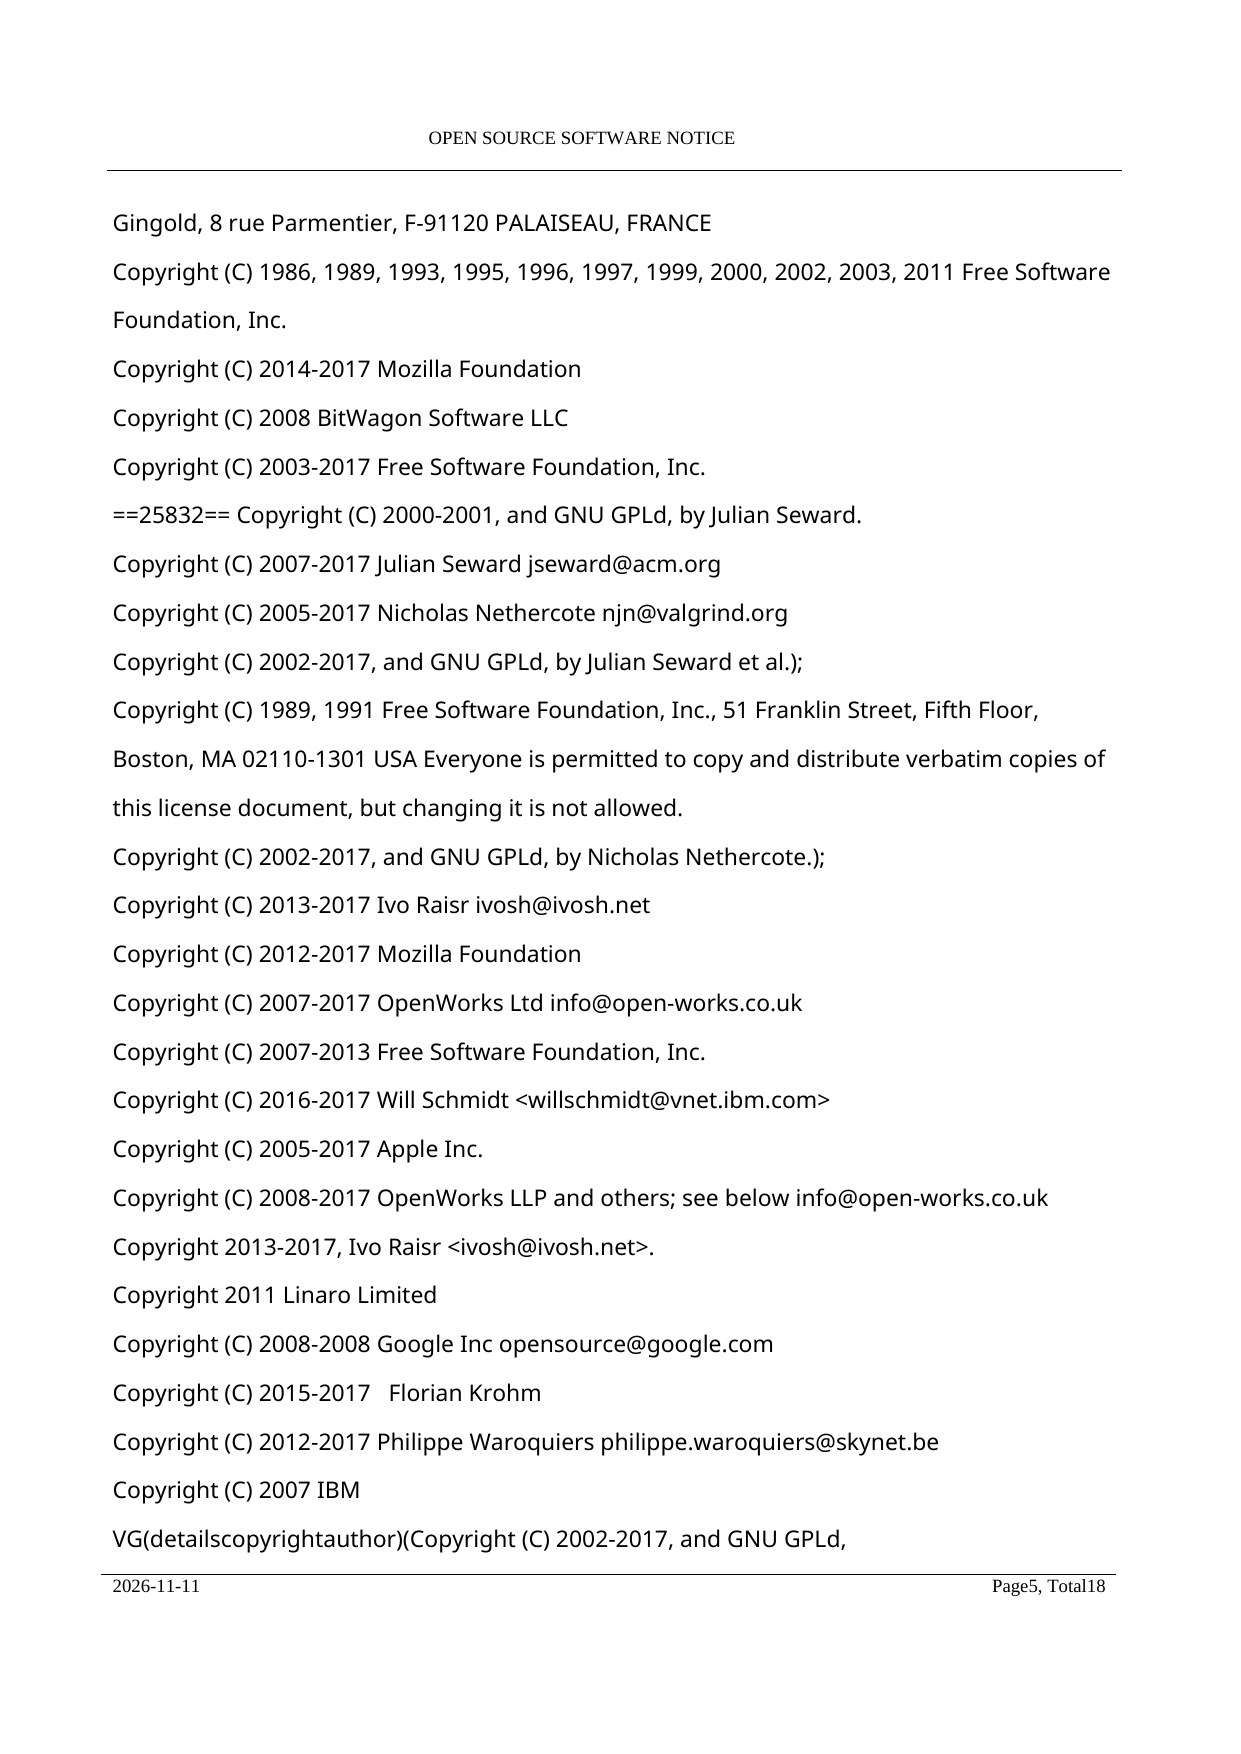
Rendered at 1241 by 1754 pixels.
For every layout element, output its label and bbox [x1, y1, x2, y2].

text [112, 206, 1128, 1555]
